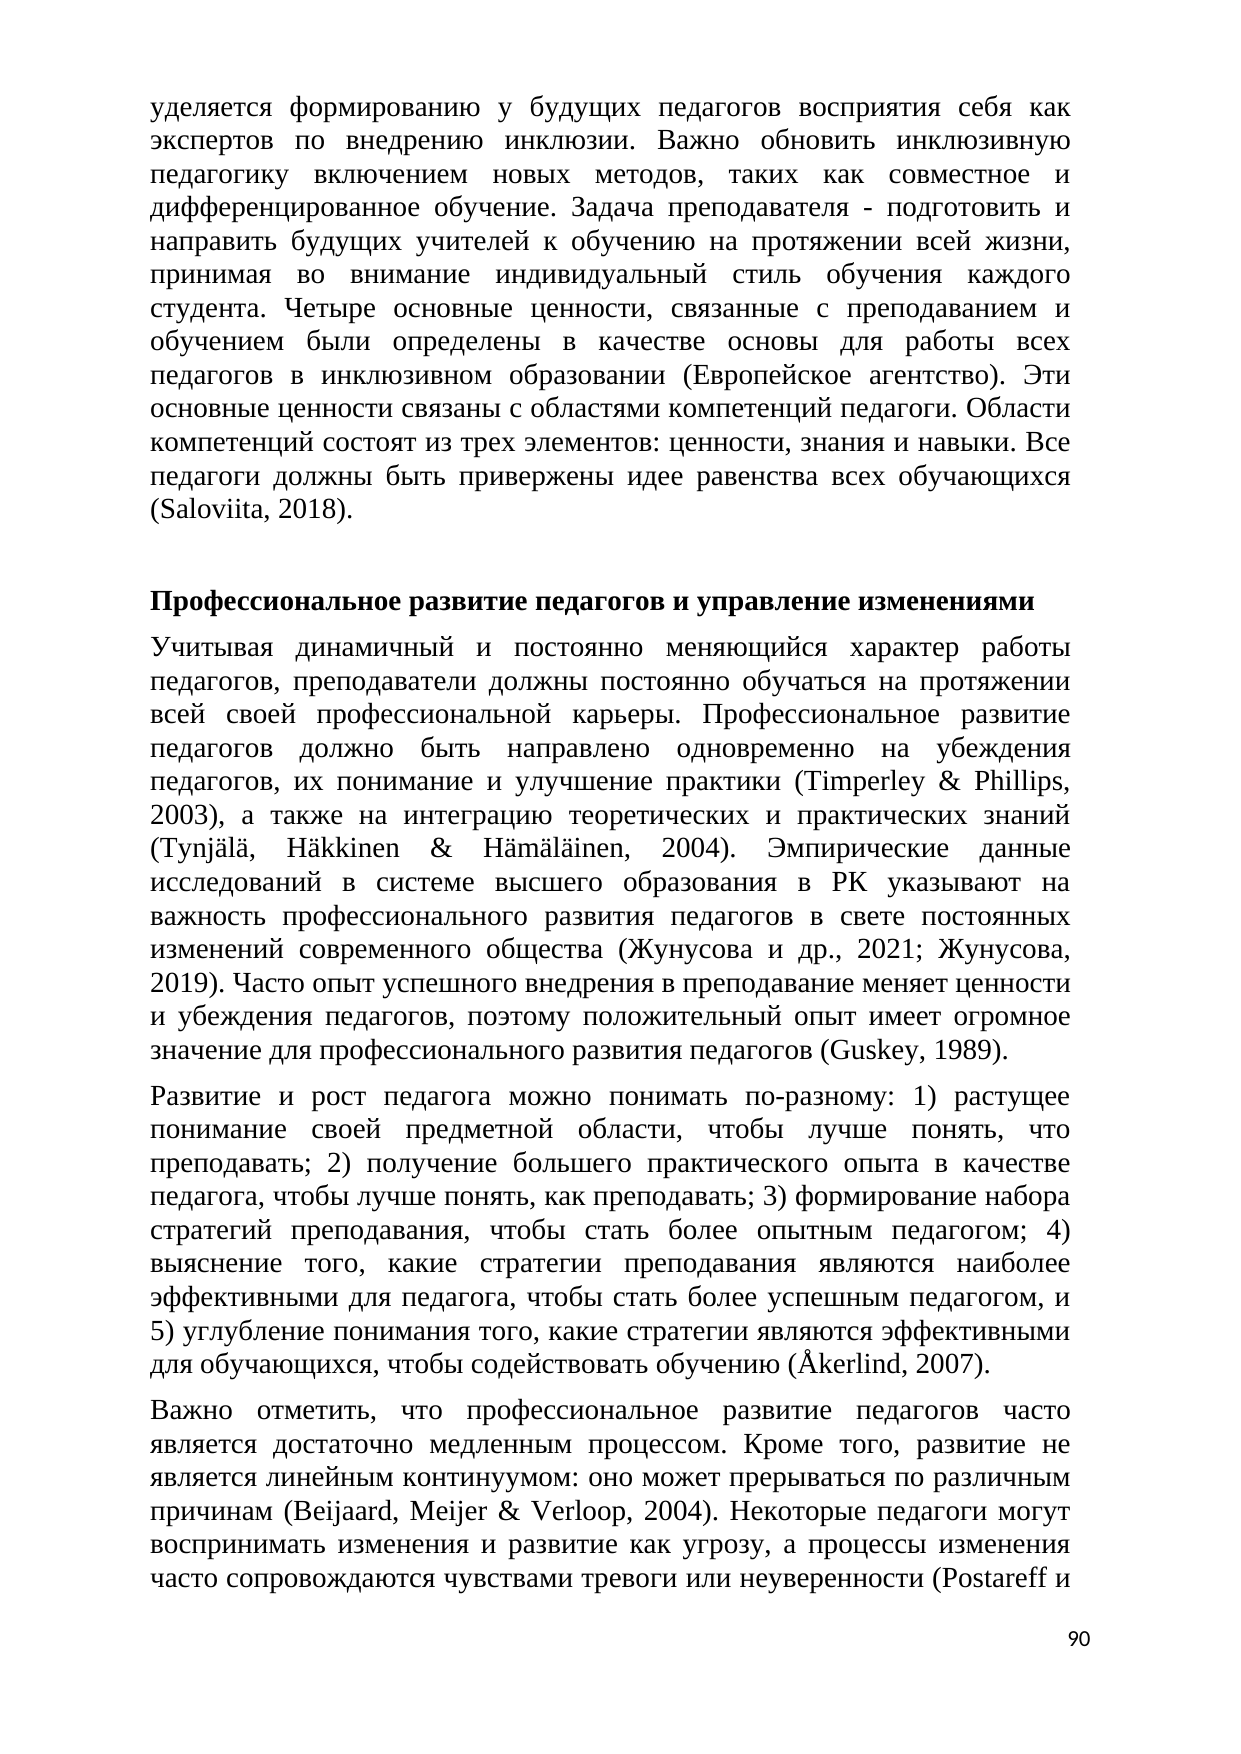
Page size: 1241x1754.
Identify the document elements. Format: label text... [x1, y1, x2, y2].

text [150, 89, 1071, 525]
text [150, 1392, 1071, 1593]
text Профессиональное развитие педагогов и управление изменениями [150, 583, 1071, 617]
text Учитывая динамичный и постоянно меняющийся характер работы педагогов, преподаватели должны постоянно обучаться на протяжении всей своей профессиональной карьеры. Профессиональное развитие педагогов должно быть направлено одновременно на убеждения педагогов, их понимание и улучшение практики (Timperley & Phillips, 2003), а также на интеграцию теоретических и практических знаний (Tynjälä, Häkkinen & Hämäläinen, 2004). Эмпирические данные исследований в системе высшего образования в РК указывают на важность профессионального развития педагогов в свете постоянных изменений современного общества (Жунусова и др., 2021; Жунусова, 2019). Часто опыт успешного внедрения в преподавание меняет ценности и убеждения педагогов, поэтому положительный опыт имеет огромное значение для профессионального развития педагогов (Guskey, 1989). [150, 629, 1071, 1065]
text Развитие и рост педагога можно понимать по-разному: 1) растущее понимание своей предметной области, чтобы лучше понять, что преподавать; 2) получение большего практического опыта в качестве педагога, чтобы лучше понять, как преподавать; 3) формирование набора стратегий преподавания, чтобы стать более опытным педагогом; 4) выяснение того, какие стратегии преподавания являются наиболее эффективными для педагога, чтобы стать более успешным педагогом, и 5) углубление понимания того, какие стратегии являются эффективными для обучающихся, чтобы содействовать обучению (Åkerlind, 2007). [150, 1078, 1071, 1380]
